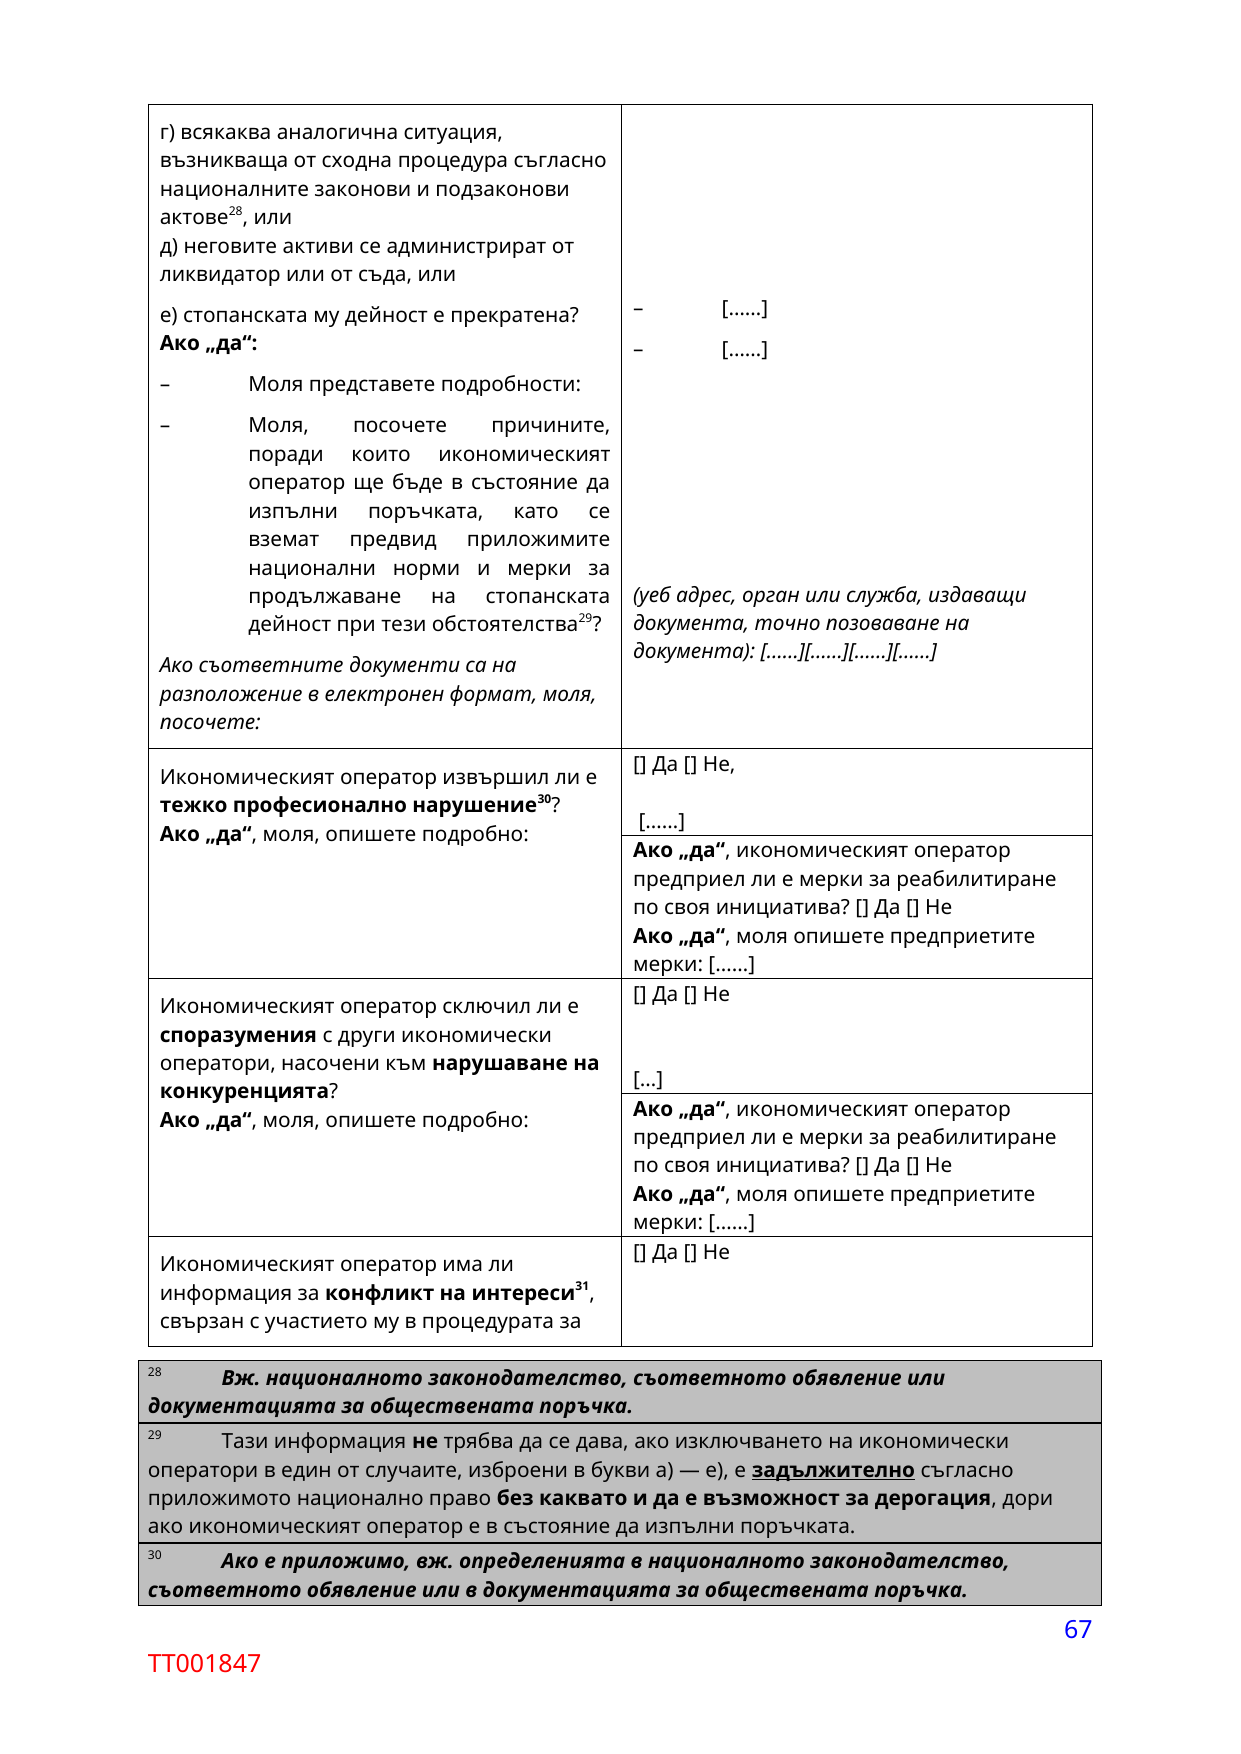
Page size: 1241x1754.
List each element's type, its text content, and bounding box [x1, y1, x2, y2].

table_cell Икономическият оператор извършил ли е тежко професионално нарушение? Ако „да“, моля, опишете подробно: [149, 749, 621, 978]
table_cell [149, 1237, 621, 1346]
table_cell [] Да [] Не, [……] [622, 749, 1092, 834]
table_cell [] Да [] Не […] [622, 1237, 1092, 1346]
table_cell Ако „да“, икономическият оператор предприел ли е мерки за реабилитиране по своя инициатива? [] Да [] Не Ако „да“, моля опишете предприетите мерки: [……] [622, 1094, 1092, 1236]
table_cell Икономическият оператор сключил ли е споразумения с други икономически оператори, насочени към нарушаване на конкуренцията? Ако „да“, моля, опишете подробно: [149, 979, 621, 1236]
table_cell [622, 105, 1092, 748]
table_cell Ако „да“, икономическият оператор предприел ли е мерки за реабилитиране по своя инициатива? [] Да [] Не Ако „да“, моля опишете предприетите мерки: [……] [622, 836, 1092, 978]
table_cell [] Да [] Не […] [622, 979, 1092, 1093]
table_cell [149, 105, 621, 748]
